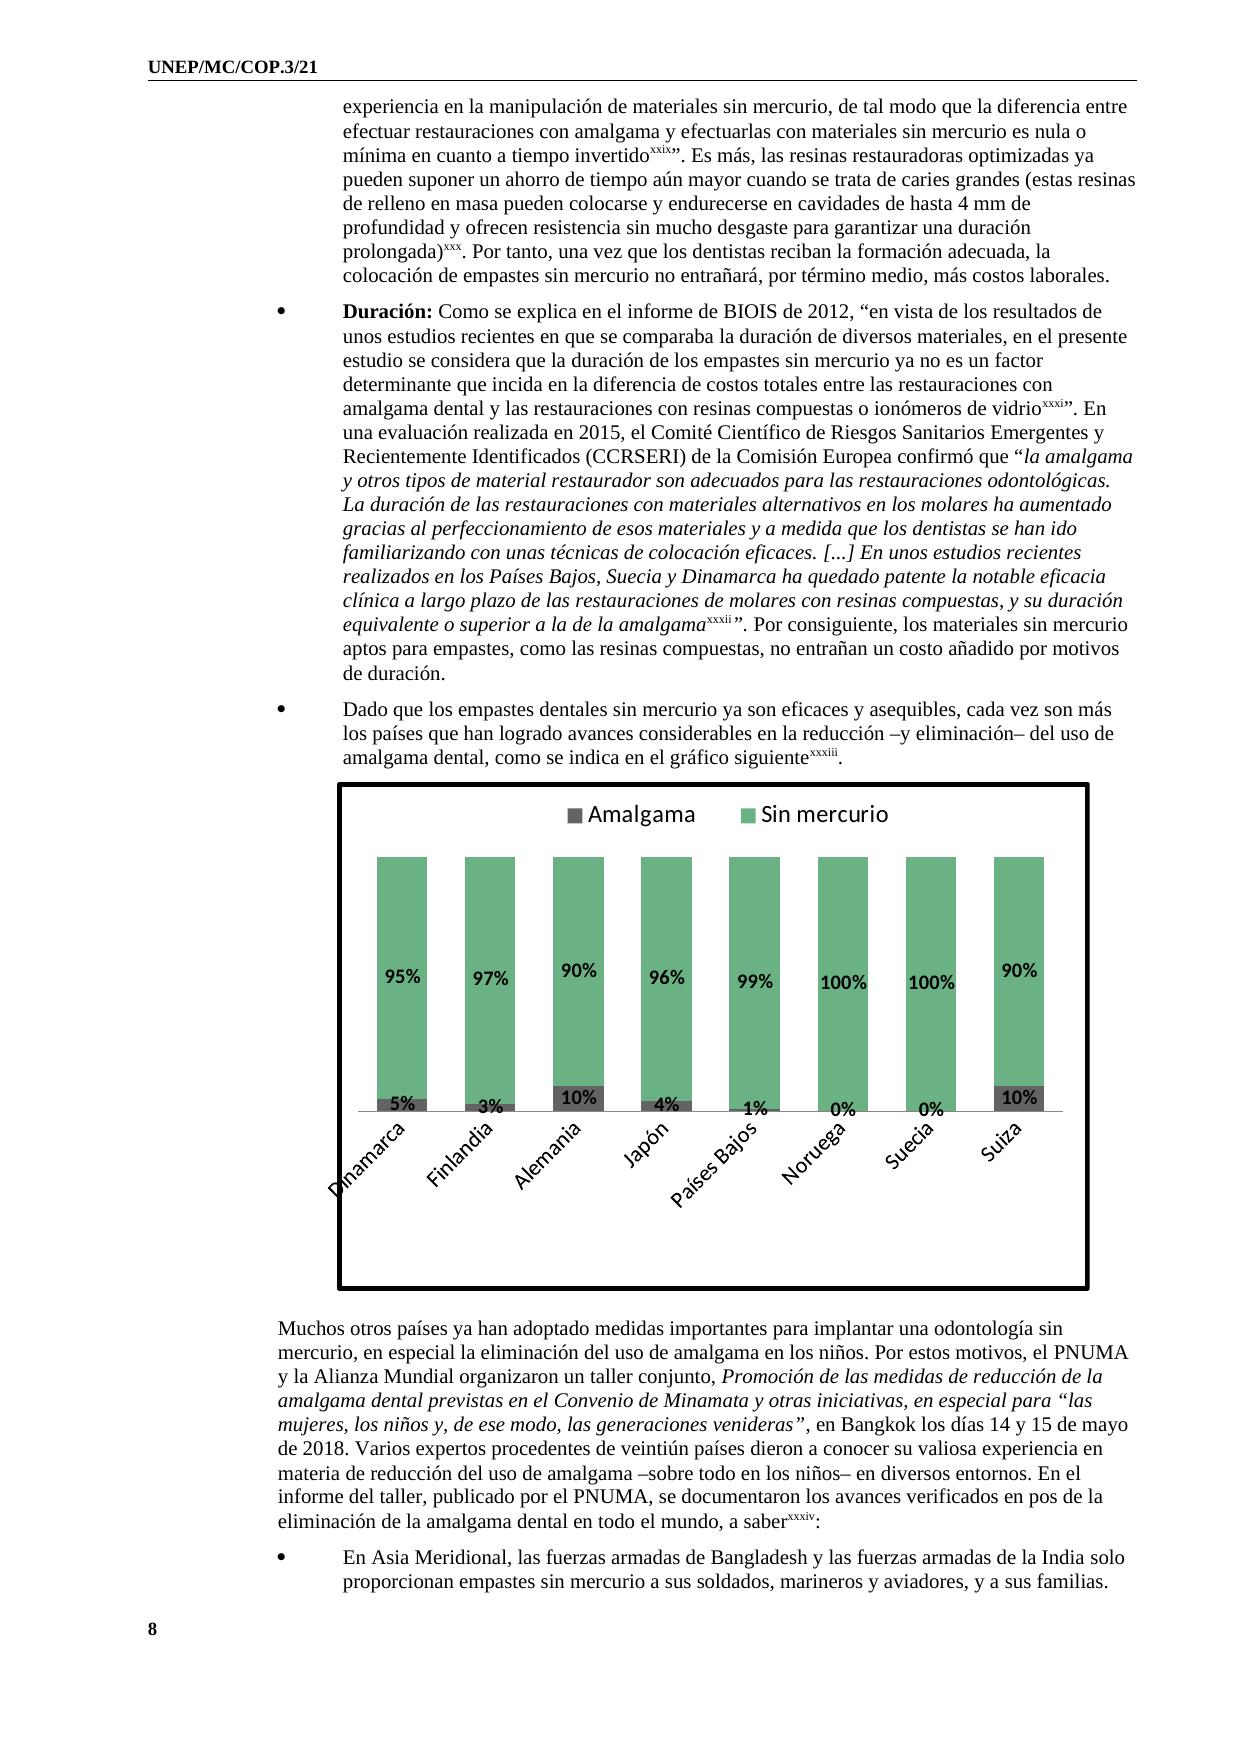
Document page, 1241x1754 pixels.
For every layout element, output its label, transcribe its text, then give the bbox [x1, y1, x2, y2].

list Duración: Como se explica en el informe de BIOIS de 2012, “en vista de los resultados de unos estudios recientes en que se comparaba la duración de diversos materiales, en el presente estudio se considera que la duración de los empastes sin mercurio ya no es un factor determinante que incida en la diferencia de costos totales entre las restauraciones con amalgama dental y las restauraciones con resinas compuestas o ionómeros de vidrio”. En una evaluación realizada en 2015, el Comité Científico de Riesgos Sanitarios Emergentes y Recientemente Identificados (CCRSERI) de la Comisión Europea confirmó que “la amalgama y otros tipos de material restaurador son adecuados para las restauraciones odontológicas. La duración de las restauraciones con materiales alternativos en los molares ha aumentado gracias al perfeccionamiento de esos materiales y a medida que los dentistas se han ido familiarizando con unas técnicas de colocación eficaces. [...] En unos estudios recientes realizados en los Países Bajos, Suecia y Dinamarca ha quedado patente la notable eficacia clínica a largo plazo de las restauraciones de molares con resinas compuestas, y su duración equivalente o superior a la de la amalgama”. Por consiguiente, los materiales sin mercurio aptos para empastes, como las resinas compuestas, no entrañan un costo añadido por motivos de duración. [278, 299, 1137, 684]
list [278, 94, 1137, 287]
list Dado que los empastes dentales sin mercurio ya son eficaces y asequibles, cada vez son más los países que han logrado avances considerables en la reducción –y eliminación– del uso de amalgama dental, como se indica en el gráfico siguiente. [278, 697, 1137, 769]
text Muchos otros países ya han adoptado medidas importantes para implantar una odontología sin mercurio, en especial la eliminación del uso de amalgama en los niños. Por estos motivos, el PNUMA y la Alianza Mundial organizaron un taller conjunto, Promoción de las medidas de reducción de la amalgama dental previstas en el Convenio de Minamata y otras iniciativas, en especial para “las mujeres, los niños y, de ese modo, las generaciones venideras”, en Bangkok los días 14 y 15 de mayo de 2018. Varios expertos procedentes de veintiún países dieron a conocer su valiosa experiencia en materia de reducción del uso de amalgama –sobre todo en los niños– en diversos entornos. En el informe del taller, publicado por el PNUMA, se documentaron los avances verificados en pos de la eliminación de la amalgama dental en todo el mundo, a saber: [278, 1316, 1137, 1533]
list En Asia Meridional, las fuerzas armadas de Bangladesh y las fuerzas armadas de la India solo proporcionan empastes sin mercurio a sus soldados, marineros y aviadores, y a sus familias. [278, 1545, 1137, 1593]
